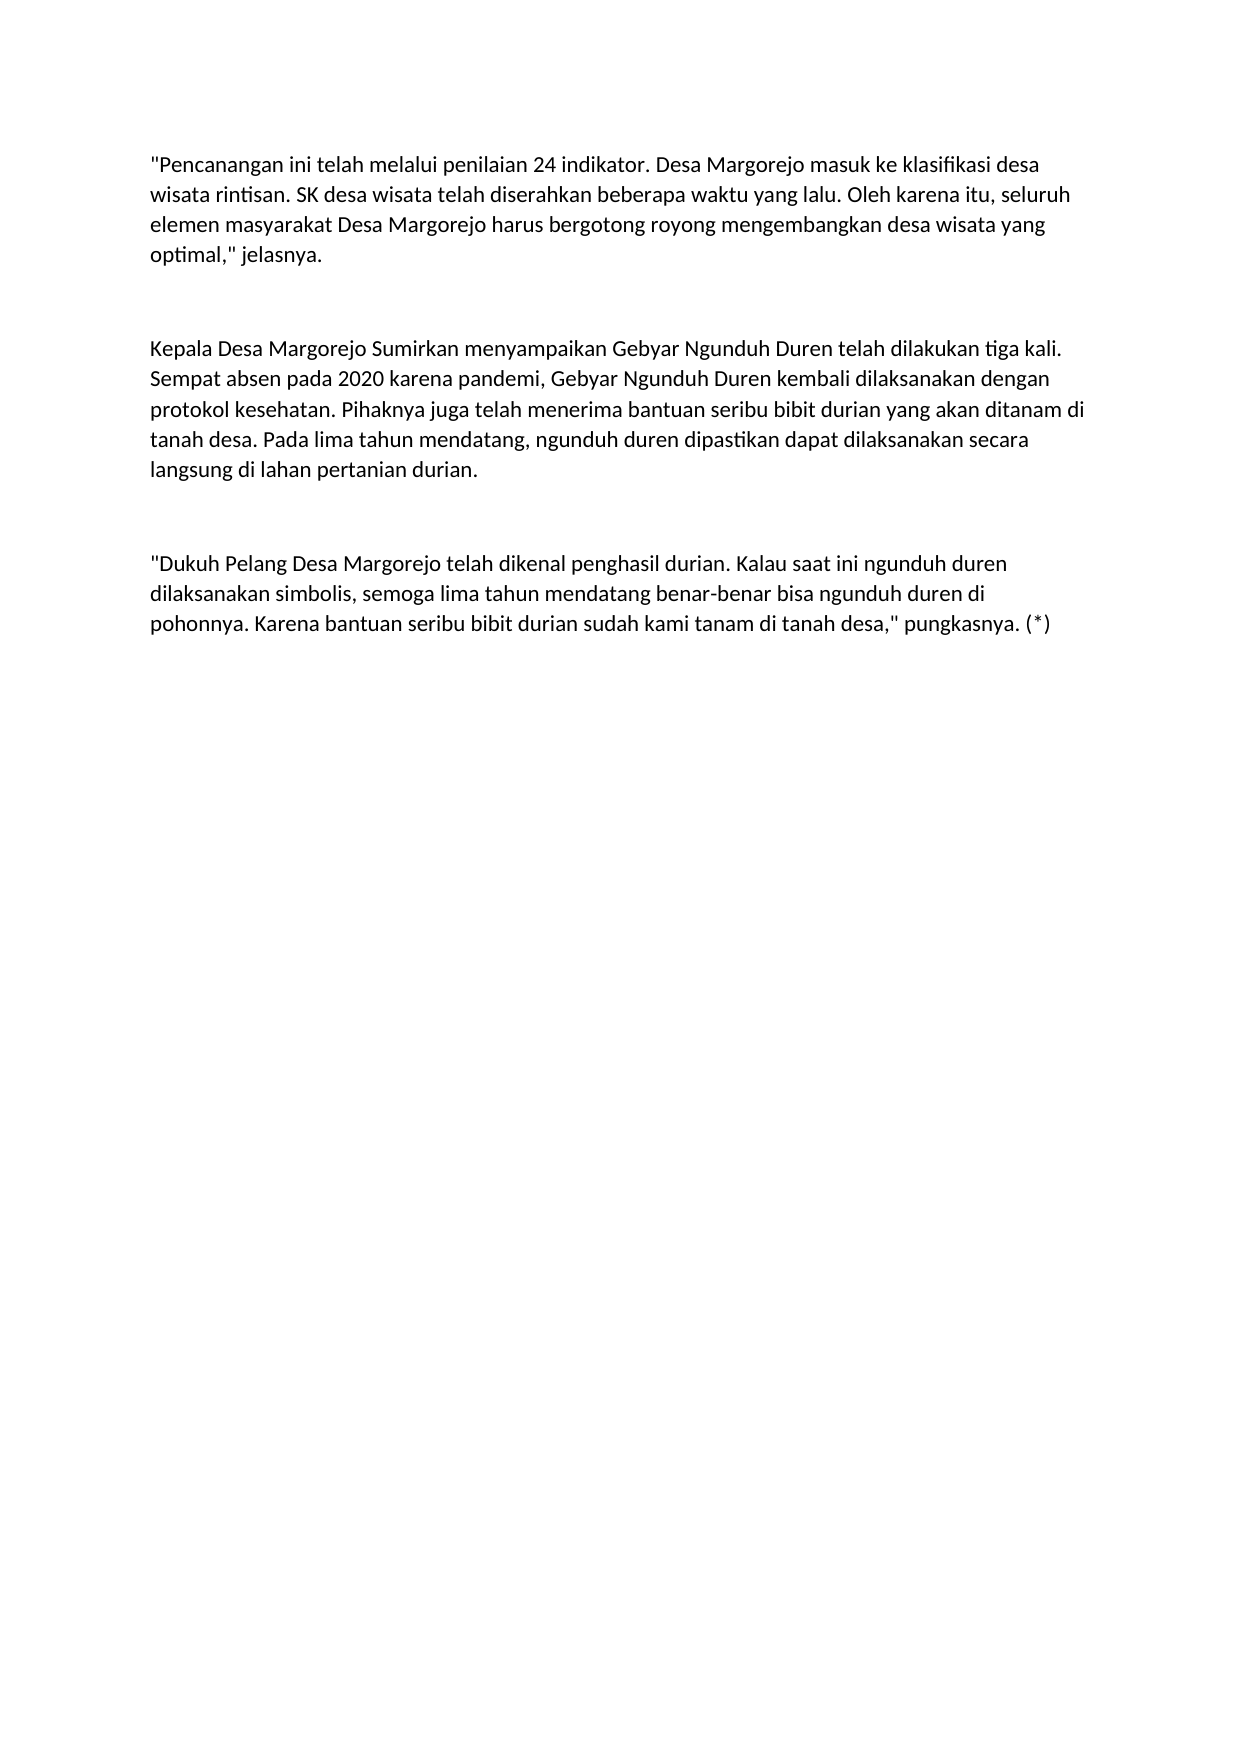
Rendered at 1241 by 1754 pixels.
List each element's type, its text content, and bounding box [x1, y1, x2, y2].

text "Dukuh Pelang Desa Margorejo telah dikenal penghasil durian. Kalau saat ini ngunduh duren dilaksanakan simbolis, semoga lima tahun mendatang benar-benar bisa ngunduh duren di pohonnya. Karena bantuan seribu bibit durian sudah kami tanam di tanah desa," pungkasnya. (*) [150, 549, 1090, 637]
text "Pencanangan ini telah melalui penilaian 24 indikator. Desa Margorejo masuk ke klasifikasi desa wisata rintisan. SK desa wisata telah diserahkan beberapa waktu yang lalu. Oleh karena itu, seluruh elemen masyarakat Desa Margorejo harus bergotong royong mengembangkan desa wisata yang optimal," jelasnya. [150, 150, 1090, 269]
text Kepala Desa Margorejo Sumirkan menyampaikan Gebyar Ngunduh Duren telah dilakukan tiga kali. Sempat absen pada 2020 karena pandemi, Gebyar Ngunduh Duren kembali dilaksanakan dengan protokol kesehatan. Pihaknya juga telah menerima bantuan seribu bibit durian yang akan ditanam di tanah desa. Pada lima tahun mendatang, ngunduh duren dipastikan dapat dilaksanakan secara langsung di lahan pertanian durian. [150, 334, 1090, 483]
